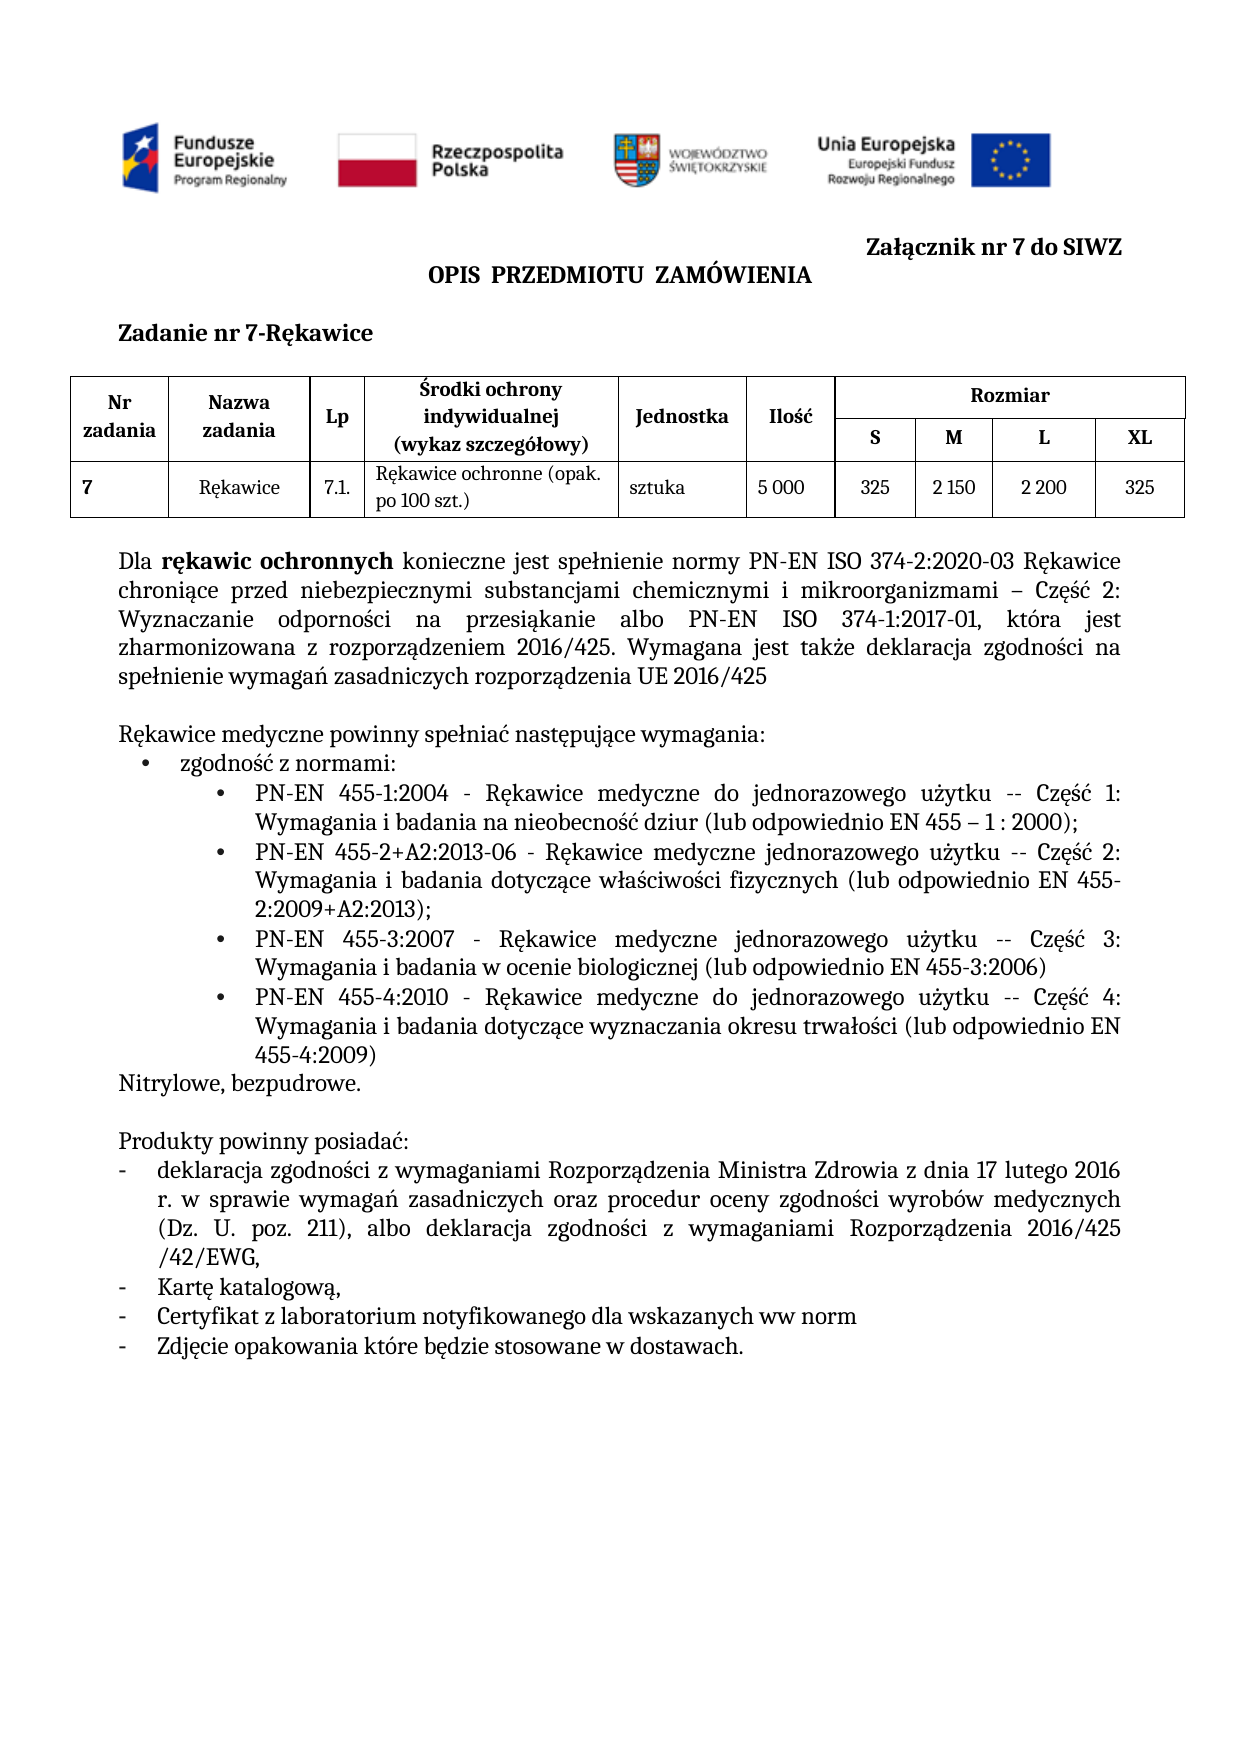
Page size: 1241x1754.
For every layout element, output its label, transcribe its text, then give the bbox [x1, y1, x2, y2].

list deklaracja zgodności z wymaganiami Rozporządzenia Ministra Zdrowia z dnia 17 lutego 2016 r. w sprawie wymagań zasadniczych oraz procedur oceny zgodności wyrobów medycznych (Dz. U. poz. 211), albo deklaracja zgodności z wymaganiami Rozporządzenia 2016/425 /42/EWG, [118, 1156, 1122, 1271]
table_cell XL [1096, 419, 1184, 461]
table_header Nazwa zadania [169, 377, 309, 461]
table_cell 2 150 [916, 462, 992, 517]
text Załącznik nr 7 do SIWZ [118, 232, 1122, 261]
table_header Rozmiar [836, 377, 1185, 418]
text Produkty powinny posiadać: [118, 1127, 1122, 1156]
table_cell S [836, 419, 915, 461]
text Dla rękawic ochronnych konieczne jest spełnienie normy PN-EN ISO 374-2:2020-03 Rękawice chroniące przed niebezpiecznymi substancjami chemicznymi i mikroorganizmami – Część 2: Wyznaczanie odporności na przesiąkanie albo PN-EN ISO 374-1:2017-01, która jest zharmonizowana z rozporządzeniem 2016/425. Wymagana jest także deklaracja zgodności na spełnienie wymagań zasadniczych rozporządzenia UE 2016/425 [118, 547, 1122, 691]
table_cell Rękawice [169, 462, 309, 517]
list PN-EN 455-2+A2:2013-06 - Rękawice medyczne jednorazowego użytku -- Część 2: Wymagania i badania dotyczące właściwości fizycznych (lub odpowiednio EN 455-2:2009+A2:2013); [216, 836, 1122, 924]
table_cell 7.1. [311, 462, 364, 517]
text OPIS PRZEDMIOTU ZAMÓWIENIA [118, 261, 1122, 290]
table_header Jednostka [619, 377, 746, 461]
text Rękawice medyczne powinny spełniać następujące wymagania: [118, 719, 1122, 748]
table_cell 325 [836, 462, 915, 517]
list Certyfikat z laboratorium notyfikowanego dla wskazanych ww norm [118, 1301, 1122, 1331]
table_cell M [916, 419, 992, 461]
picture [118, 118, 1056, 200]
table_cell 325 [1096, 462, 1184, 517]
table_cell 2 200 [993, 462, 1095, 517]
list PN-EN 455-1:2004 - Rękawice medyczne do jednorazowego użytku -- Część 1: Wymagania i badania na nieobecność dziur (lub odpowiednio EN 455 – 1 : 2000); [216, 778, 1122, 836]
list zgodność z normami: [141, 748, 1122, 778]
list PN-EN 455-3:2007 - Rękawice medyczne jednorazowego użytku -- Część 3: Wymagania i badania w ocenie biologicznej (lub odpowiednio EN 455-3:2006) [216, 924, 1122, 982]
table_cell L [993, 419, 1095, 461]
list Zdjęcie opakowania które będzie stosowane w dostawach. [118, 1331, 1122, 1361]
table_header Lp [311, 377, 364, 461]
text Nitrylowe, bezpudrowe. [118, 1069, 1122, 1098]
table_cell 5 000 [747, 462, 834, 517]
table_cell Rękawice ochronne (opak. po 100 szt.) [365, 462, 618, 517]
list PN-EN 455-4:2010 - Rękawice medyczne do jednorazowego użytku -- Część 4: Wymagania i badania dotyczące wyznaczania okresu trwałości (lub odpowiednio EN 455-4:2009) [216, 982, 1122, 1069]
list Kartę katalogową, [118, 1271, 1122, 1301]
text Zadanie nr 7-Rękawice [118, 319, 1122, 347]
table_cell sztuka [619, 462, 746, 517]
table_cell 7 [71, 462, 168, 517]
table_header Ilość [747, 377, 834, 461]
table_header Nr zadania [71, 377, 168, 461]
table_header Środki ochrony indywidualnej (wykaz szczegółowy) [365, 377, 618, 461]
